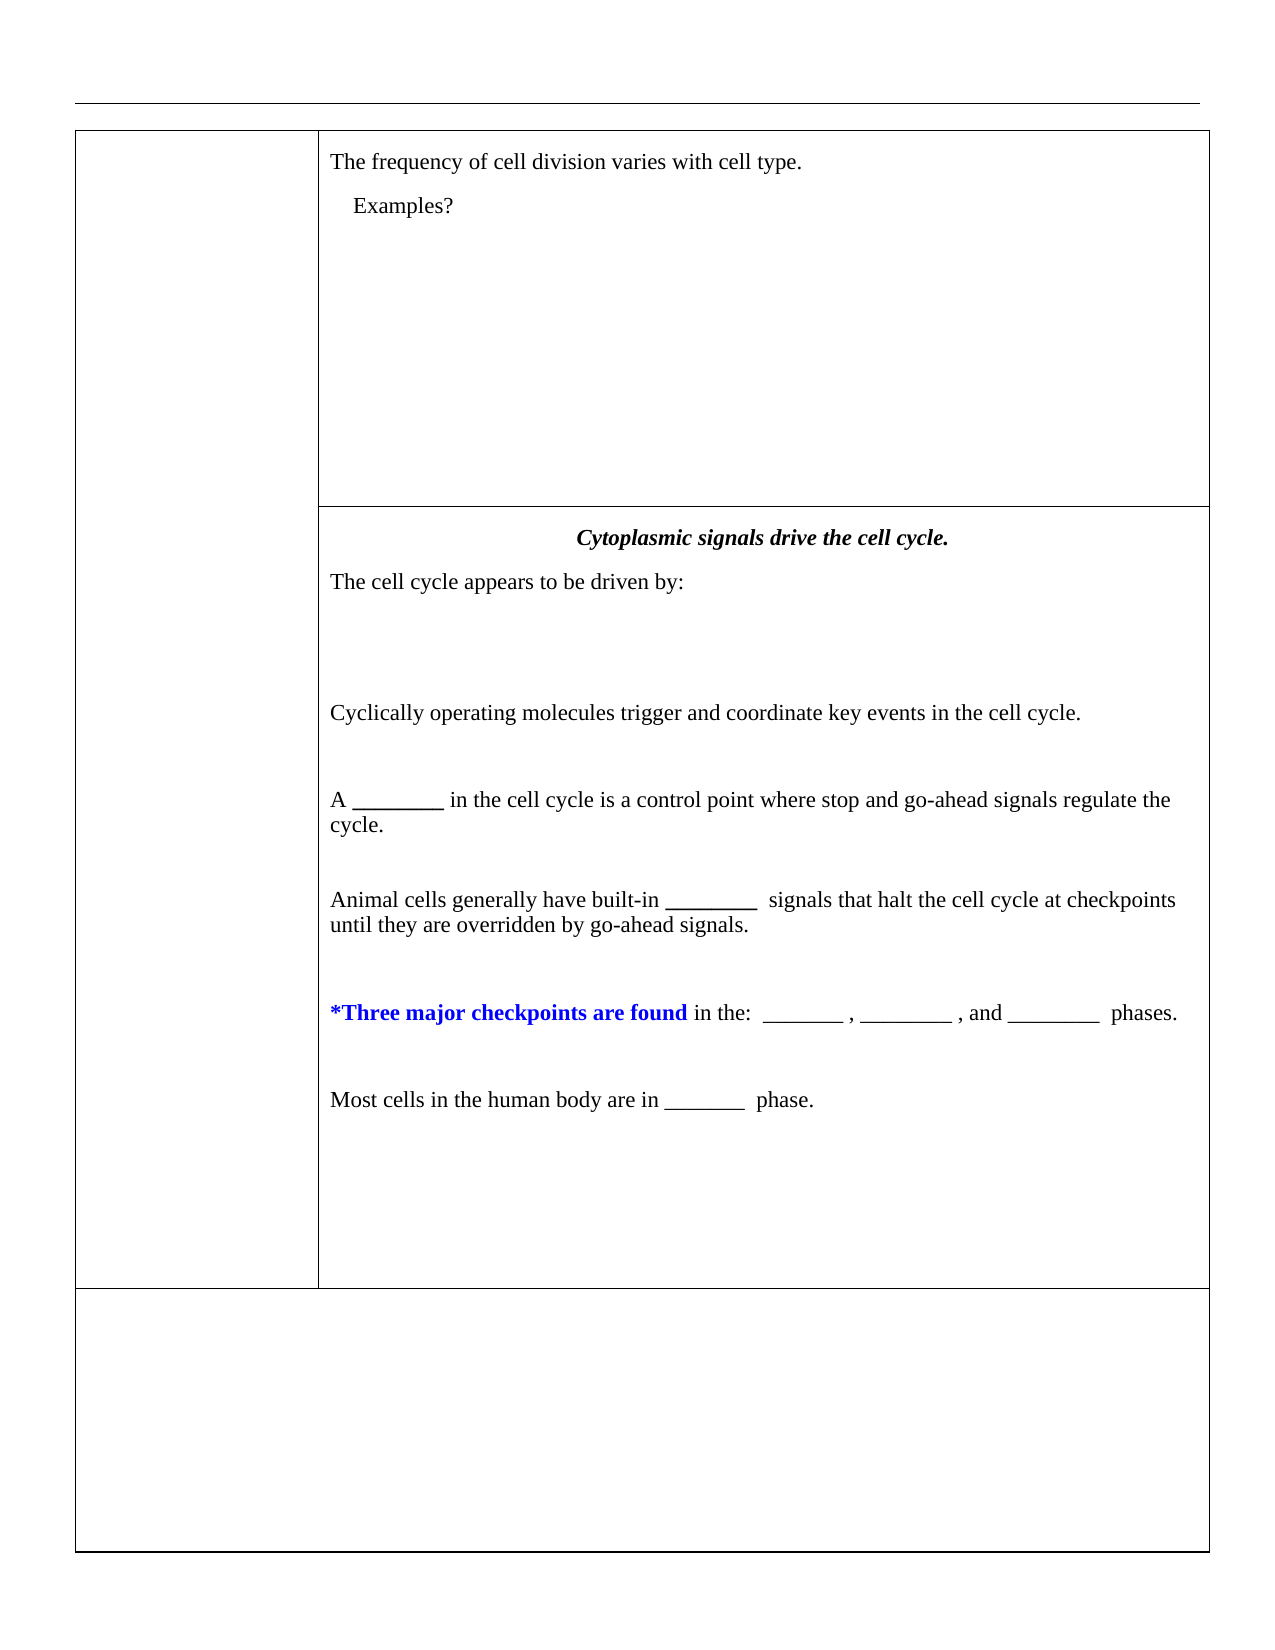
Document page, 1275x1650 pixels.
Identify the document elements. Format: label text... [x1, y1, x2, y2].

table_cell [76, 131, 318, 1288]
table_cell [76, 1289, 1209, 1551]
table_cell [319, 131, 1209, 506]
table_cell Cytoplasmic signals drive the cell cycle. The cell cycle appears to be driven by: Cyclically operating molecules trigger and coordinate key events in the cell cycle. A ________ in the cell cycle is a control point where stop and go-ahead signals regulate the cycle. Animal cells generally have built-in ________ signals that halt the cell cycle at checkpoints until they are overridden by go-ahead signals. *Three major checkpoints are found in the: _______ , ________ , and ________ phases. Most cells in the human body are in _______ phase. [319, 507, 1209, 1288]
